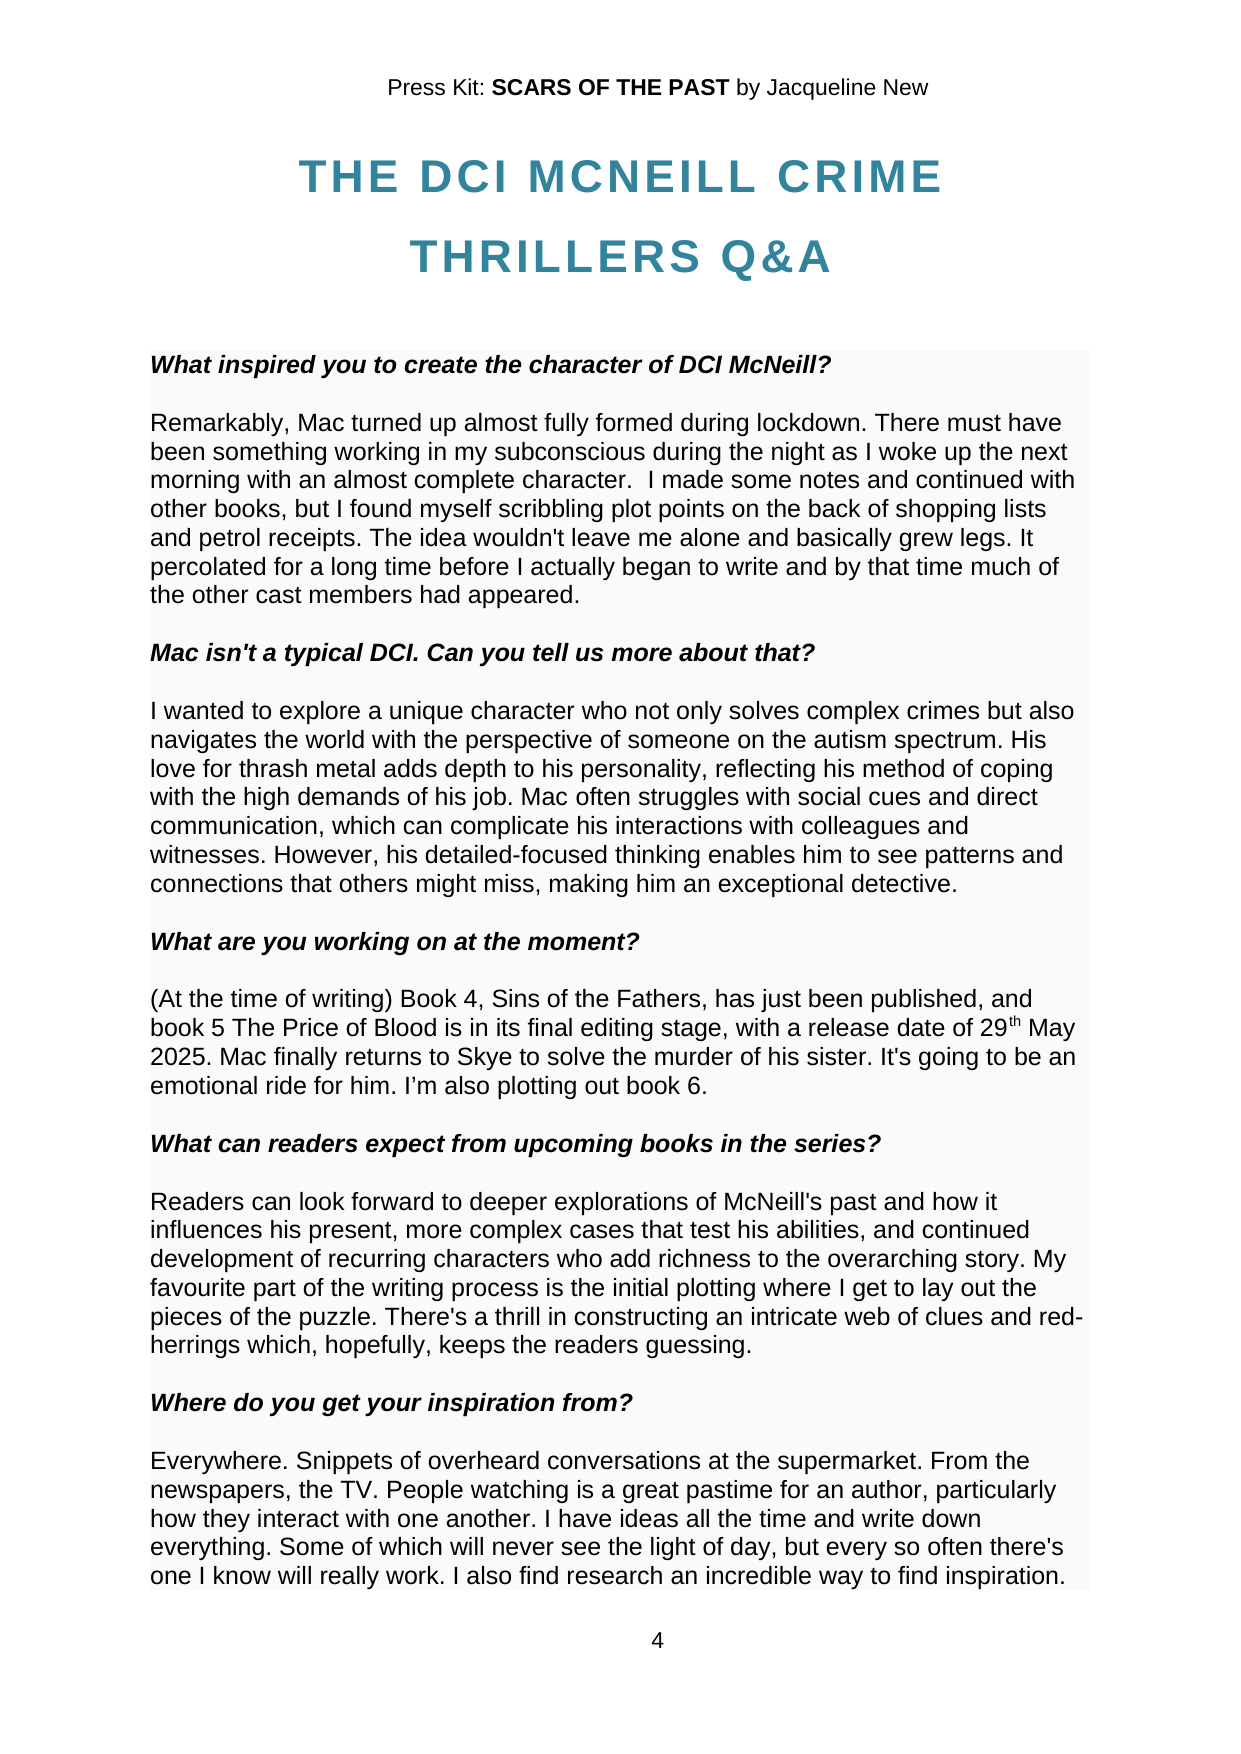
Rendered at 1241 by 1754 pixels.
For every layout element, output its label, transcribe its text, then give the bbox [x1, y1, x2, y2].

text (At the time of writing) Book 4, Sins of the Fathers, has just been published, and book 5 The Price of Blood is in its final editing stage, with a release date of 29th May 2025. Mac finally returns to Skye to solve the murder of his sister. It's going to be an emotional ride for him. I’m also plotting out book 6. [150, 984, 1090, 1099]
text Mac isn't a typical DCI. Can you tell us more about that? [150, 638, 1090, 667]
subtitle THE DCI McNEILL CRIME THRILLERS Q&A [150, 150, 1090, 282]
text I wanted to explore a unique character who not only solves complex crimes but also navigates the world with the perspective of someone on the autism spectrum. His love for thrash metal adds depth to his personality, reflecting his method of coping with the high demands of his job. Mac often struggles with social cues and direct communication, which can complicate his interactions with colleagues and witnesses. However, his detailed-focused thinking enables him to see patterns and connections that others might miss, making him an exceptional detective. [150, 696, 1090, 897]
text What can readers expect from upcoming books in the series? [150, 1128, 1090, 1157]
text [150, 1446, 1090, 1590]
text Remarkably, Mac turned up almost fully formed during lockdown. There must have been something working in my subconscious during the night as I woke up the next morning with an almost complete character. I made some notes and continued with other books, but I found myself scribbling plot points on the back of shopping lists and petrol receipts. The idea wouldn't leave me alone and basically grew legs. It percolated for a long time before I actually began to write and by that time much of the other cast members had appeared. [150, 408, 1090, 609]
text What are you working on at the moment? [150, 926, 1090, 955]
text Readers can look forward to deeper explorations of McNeill's past and how it influences his present, more complex cases that test his abilities, and continued development of recurring characters who add richness to the overarching story. My favourite part of the writing process is the initial plotting where I get to lay out the pieces of the puzzle. There's a thrill in constructing an intricate web of clues and red-herrings which, hopefully, keeps the readers guessing. [150, 1186, 1090, 1359]
text What inspired you to create the character of DCI McNeill? [150, 350, 1090, 378]
text Where do you get your inspiration from? [150, 1388, 1090, 1417]
